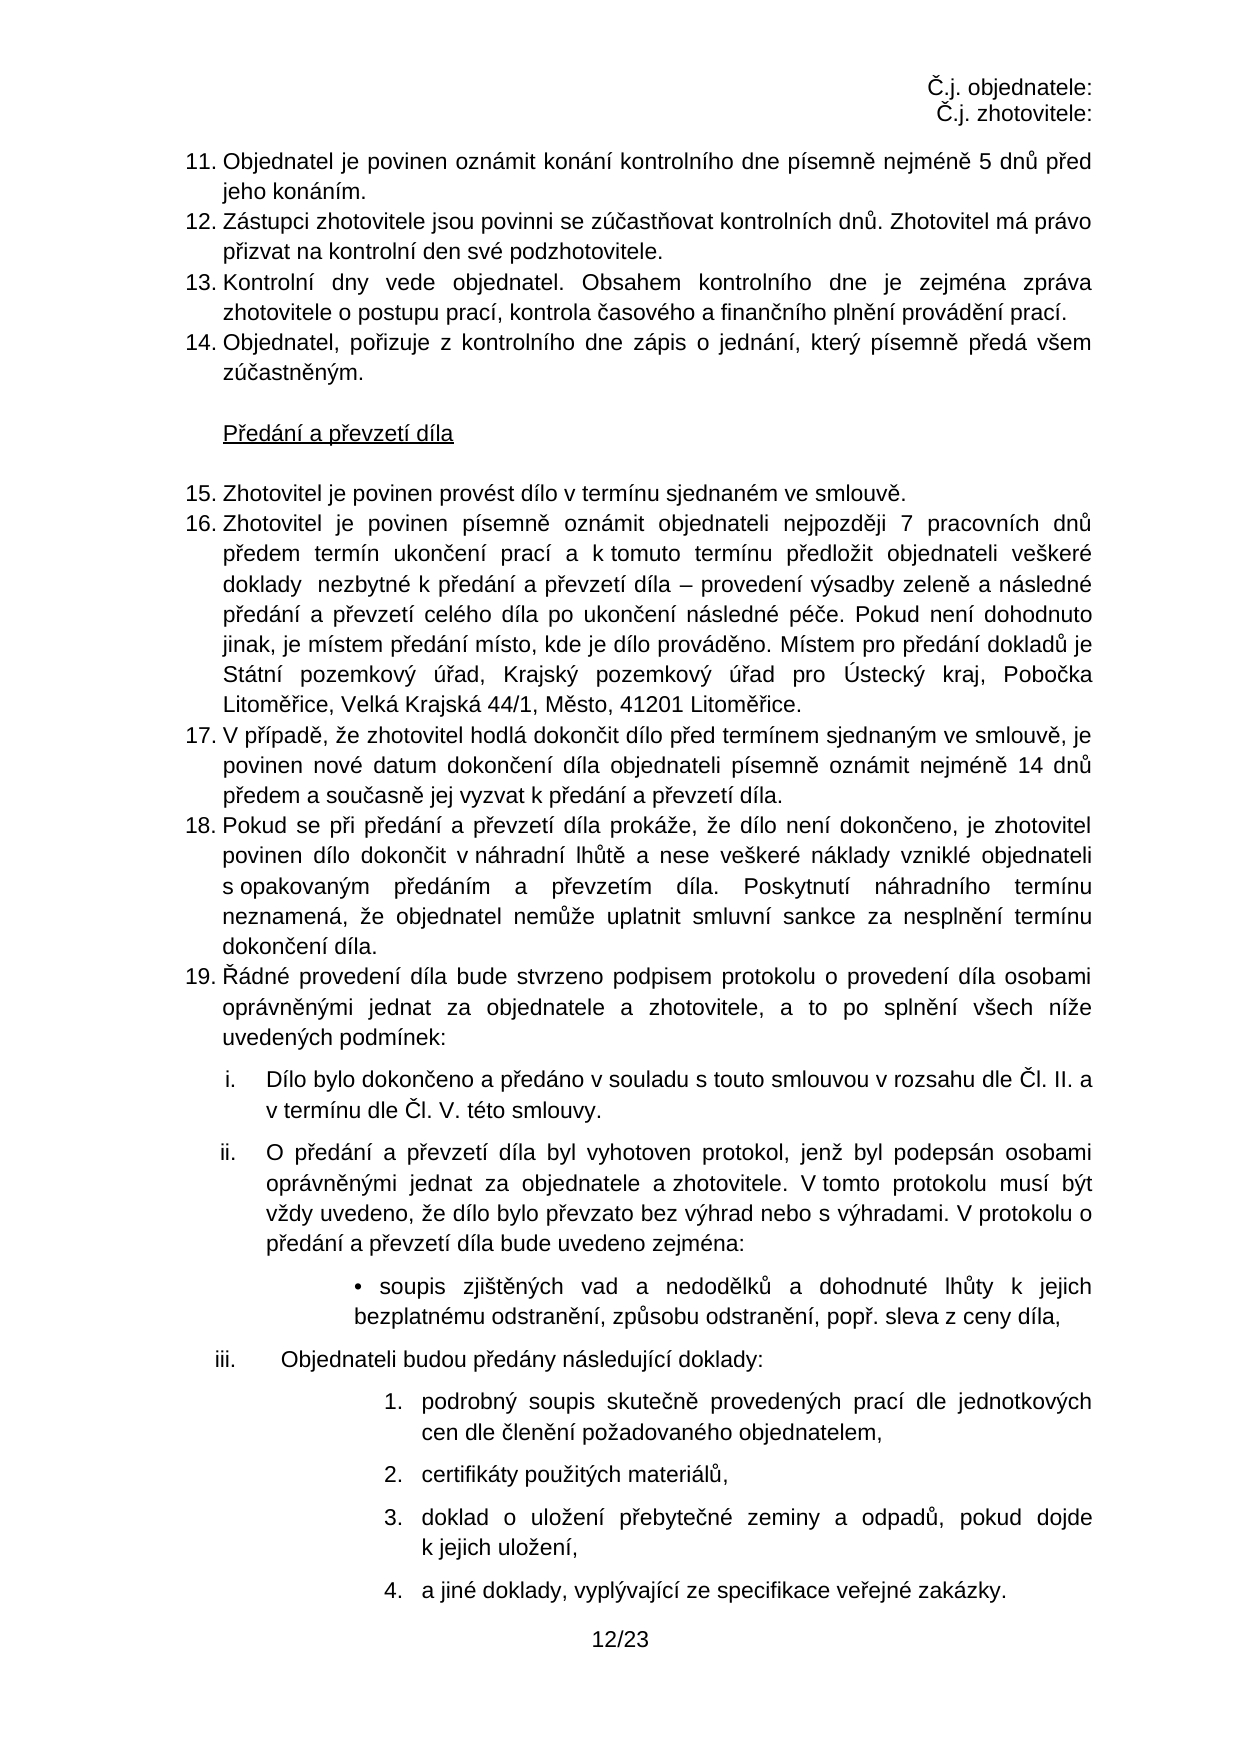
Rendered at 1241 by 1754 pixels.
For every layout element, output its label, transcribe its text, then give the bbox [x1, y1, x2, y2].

list Zástupci zhotovitele jsou povinni se zúčastňovat kontrolních dnů. Zhotovitel má právo přizvat na kontrolní den své podzhotovitele. [185, 208, 1093, 264]
list podrobný soupis skutečně provedených prací dle jednotkových cen dle členění požadovaného objednatelem, [384, 1388, 1093, 1445]
list Zhotovitel je povinen písemně oznámit objednateli nejpozději 7 pracovních dnů předem termín ukončení prací a k tomuto termínu předložit objednateli veškeré doklady nezbytné k předání a převzetí díla – provedení výsadby zeleně a následné předání a převzetí celého díla po ukončení následné péče. Pokud není dohodnuto jinak, je místem předání místo, kde je dílo prováděno. Místem pro předání dokladů je Státní pozemkový úřad, Krajský pozemkový úřad pro Ústecký kraj, Pobočka Litoměřice, Velká Krajská 44/1, Město, 41201 Litoměřice. [185, 510, 1093, 718]
list Objednatel, pořizuje z kontrolního dne zápis o jednání, který písemně předá všem zúčastněným. [185, 329, 1093, 385]
list a jiné doklady, vyplývající ze specifikace veřejné zakázky. [384, 1577, 1093, 1603]
list doklad o uložení přebytečné zeminy a odpadů, pokud dojde k jejich uložení, [384, 1504, 1093, 1560]
list Dílo bylo dokončeno a předáno v souladu s touto smlouvou v rozsahu dle Čl. II. a v termínu dle Čl. V. této smlouvy. [236, 1066, 1093, 1123]
list O předání a převzetí díla byl vyhotoven protokol, jenž byl podepsán osobami oprávněnými jednat za objednatele a zhotovitele. V tomto protokolu musí být vždy uvedeno, že dílo bylo převzato bez výhrad nebo s výhradami. V protokolu o předání a převzetí díla bude uvedeno zejména: [236, 1139, 1093, 1256]
list Objednateli budou předány následující doklady: [236, 1346, 1093, 1372]
list Řádné provedení díla bude stvrzeno podpisem protokolu o provedení díla osobami oprávněnými jednat za objednatele a zhotovitele, a to po splnění všech níže uvedených podmínek: [185, 963, 1093, 1050]
list Předání a převzetí díla [223, 419, 1093, 446]
list Objednatel je povinen oznámit konání kontrolního dne písemně nejméně 5 dnů před jeho konáním. [185, 148, 1093, 204]
list Zhotovitel je povinen provést dílo v termínu sjednaném ve smlouvě. [185, 480, 1093, 506]
list Pokud se při předání a převzetí díla prokáže, že dílo není dokončeno, je zhotovitel povinen dílo dokončit v náhradní lhůtě a nese veškeré náklady vzniklé objednateli s opakovaným předáním a převzetím díla. Poskytnutí náhradního termínu neznamená, že objednatel nemůže uplatnit smluvní sankce za nesplnění termínu dokončení díla. [185, 812, 1093, 959]
list certifikáty použitých materiálů, [384, 1461, 1093, 1487]
list Kontrolní dny vede objednatel. Obsahem kontrolního dne je zejména zpráva zhotovitele o postupu prací, kontrola časového a finančního plnění provádění prací. [185, 268, 1093, 325]
text • soupis zjištěných vad a nedodělků a dohodnuté lhůty k jejich bezplatnému odstranění, způsobu odstranění, popř. sleva z ceny díla, [354, 1273, 1093, 1329]
list V případě, že zhotovitel hodlá dokončit dílo před termínem sjednaným ve smlouvě, je povinen nové datum dokončení díla objednateli písemně oznámit nejméně 14 dnů předem a současně jej vyzvat k předání a převzetí díla. [185, 722, 1093, 808]
